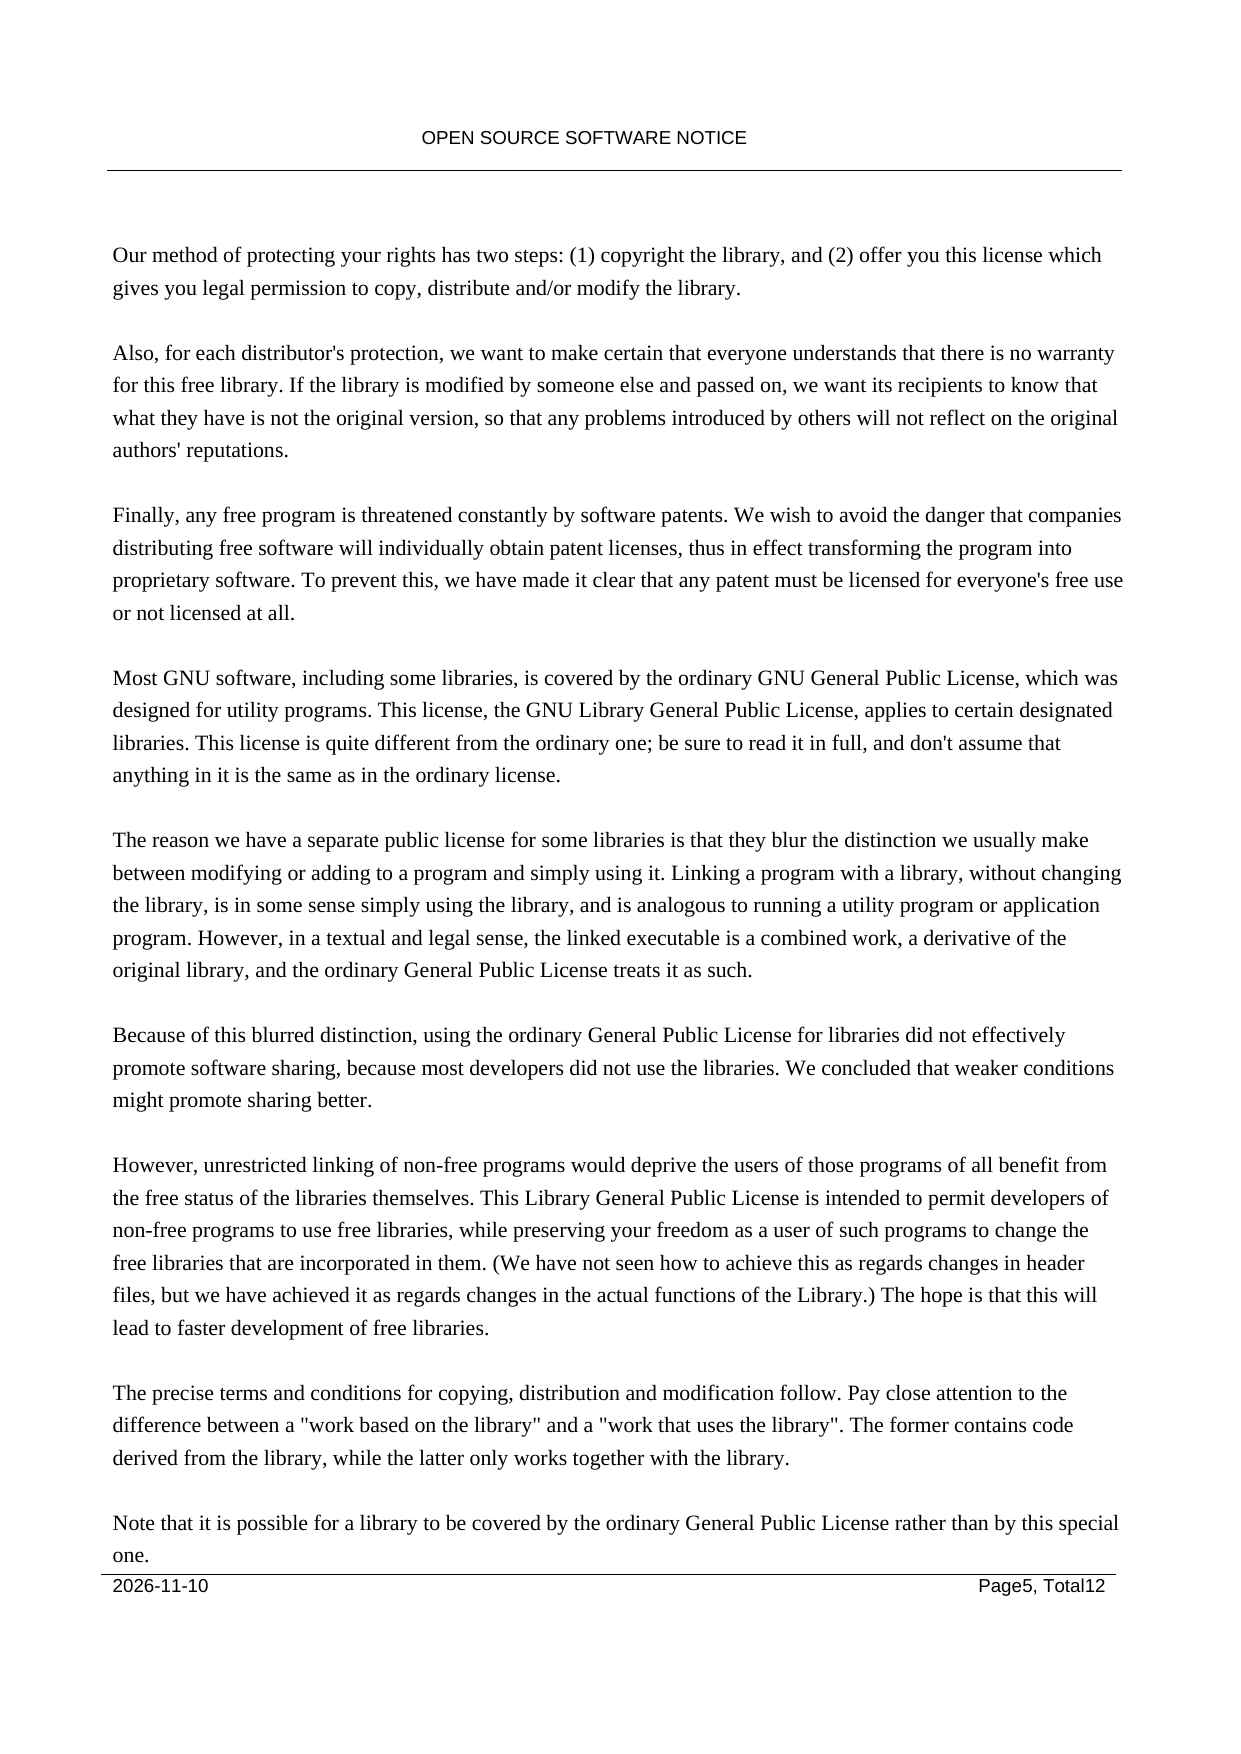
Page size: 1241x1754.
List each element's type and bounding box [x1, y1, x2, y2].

text [112, 206, 1128, 1571]
